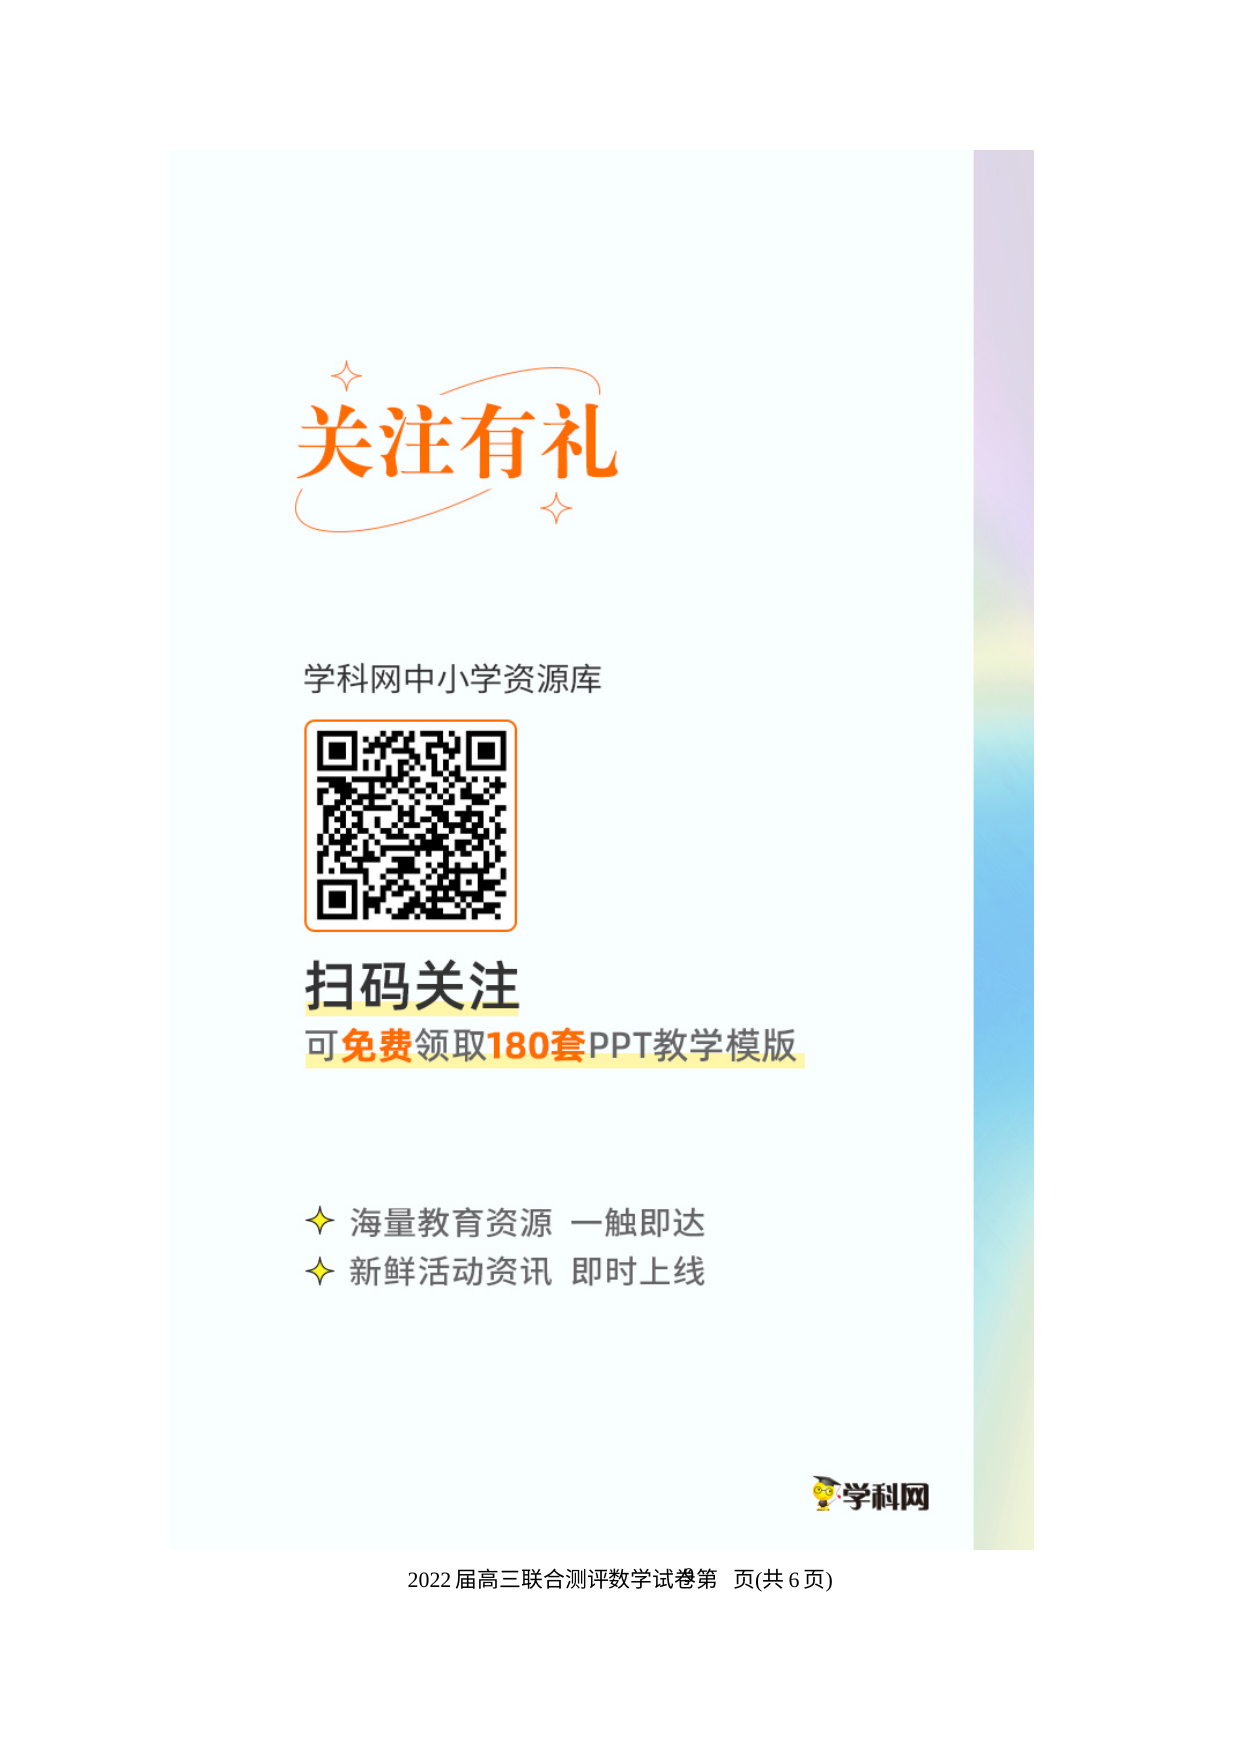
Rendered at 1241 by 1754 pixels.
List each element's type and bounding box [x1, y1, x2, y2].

picture [168, 150, 1034, 1550]
